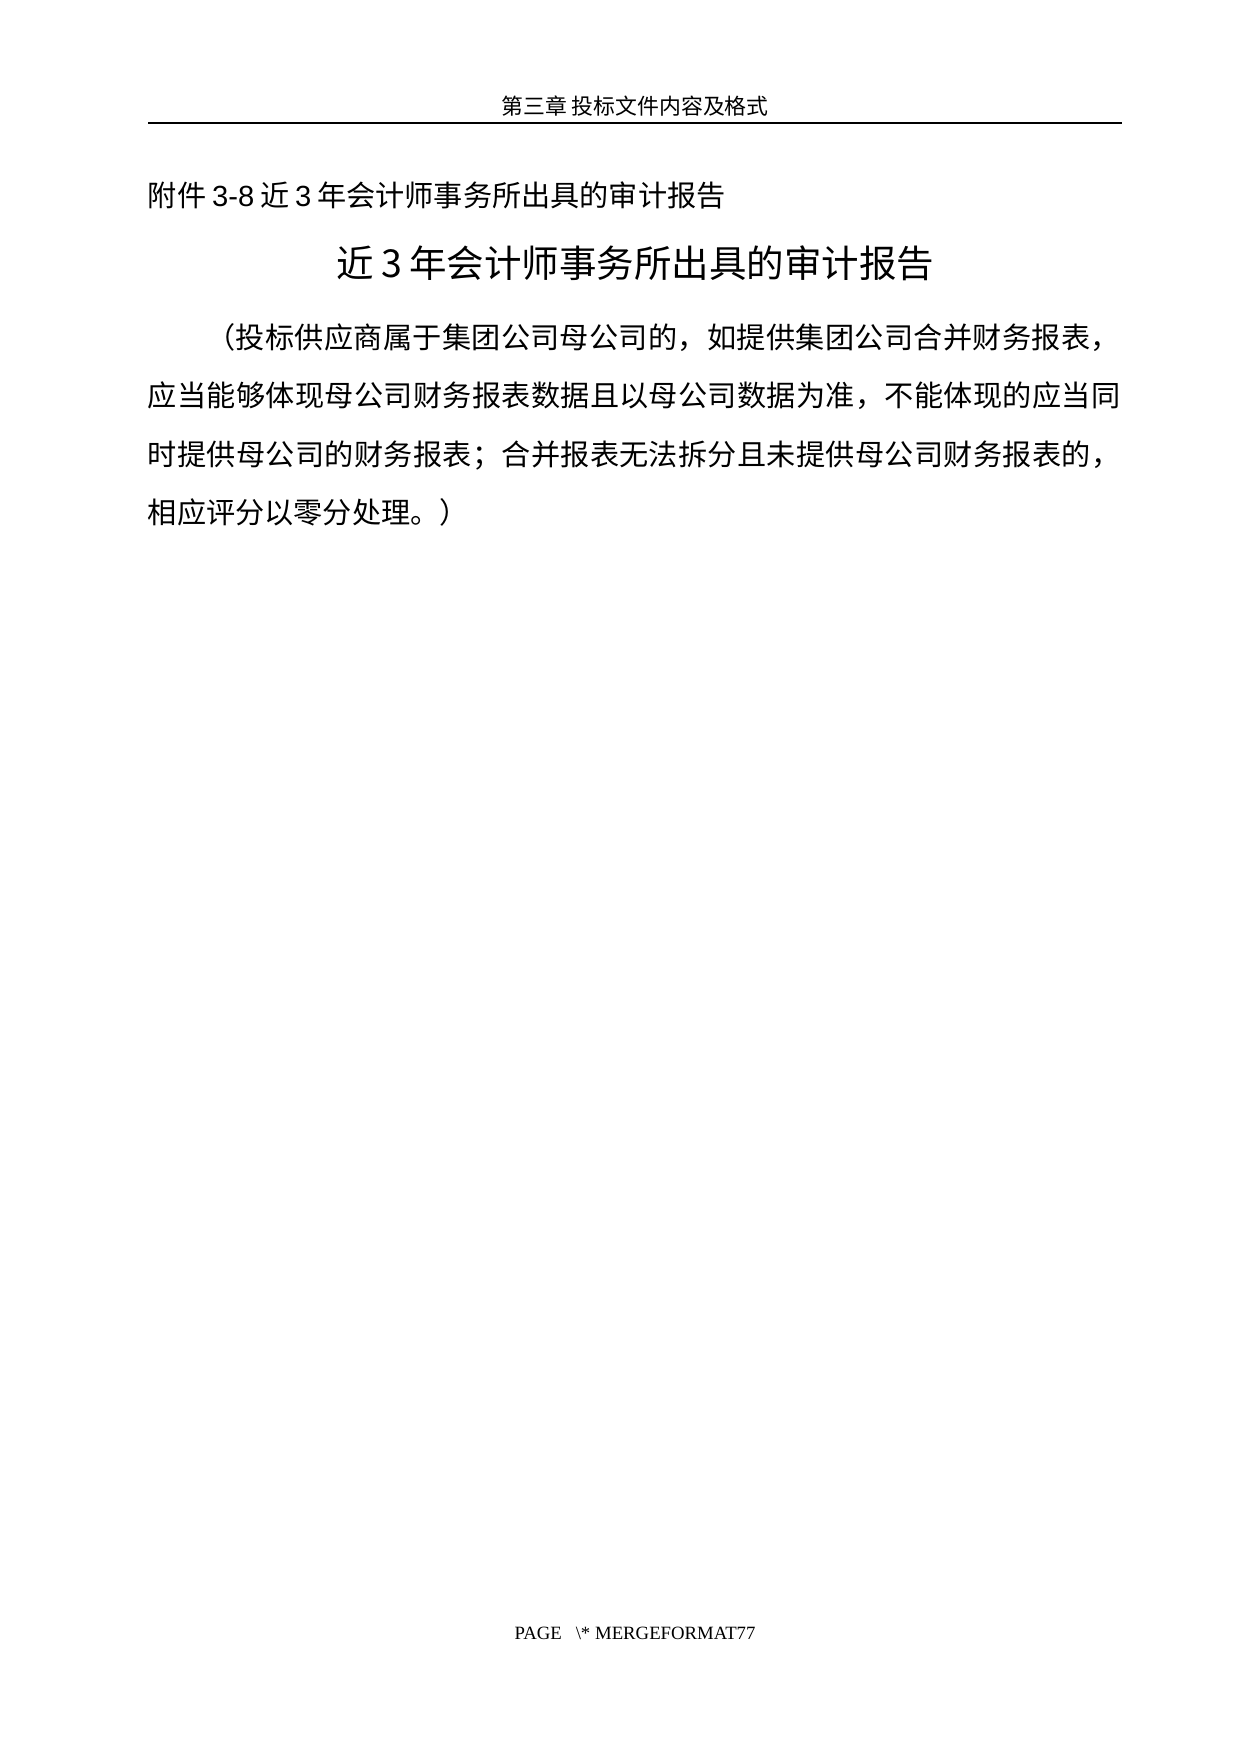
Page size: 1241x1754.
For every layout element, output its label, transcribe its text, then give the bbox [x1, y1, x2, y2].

subtitle 附件3-8近3年会计师事务所出具的审计报告 [148, 160, 1122, 218]
text （投标供应商属于集团公司母公司的，如提供集团公司合并财务报表，应当能够体现母公司财务报表数据且以母公司数据为准，不能体现的应当同时提供母公司的财务报表；合并报表无法拆分且未提供母公司财务报表的，相应评分以零分处理。） [148, 302, 1122, 535]
text 近3年会计师事务所出具的审计报告 [148, 231, 1122, 289]
